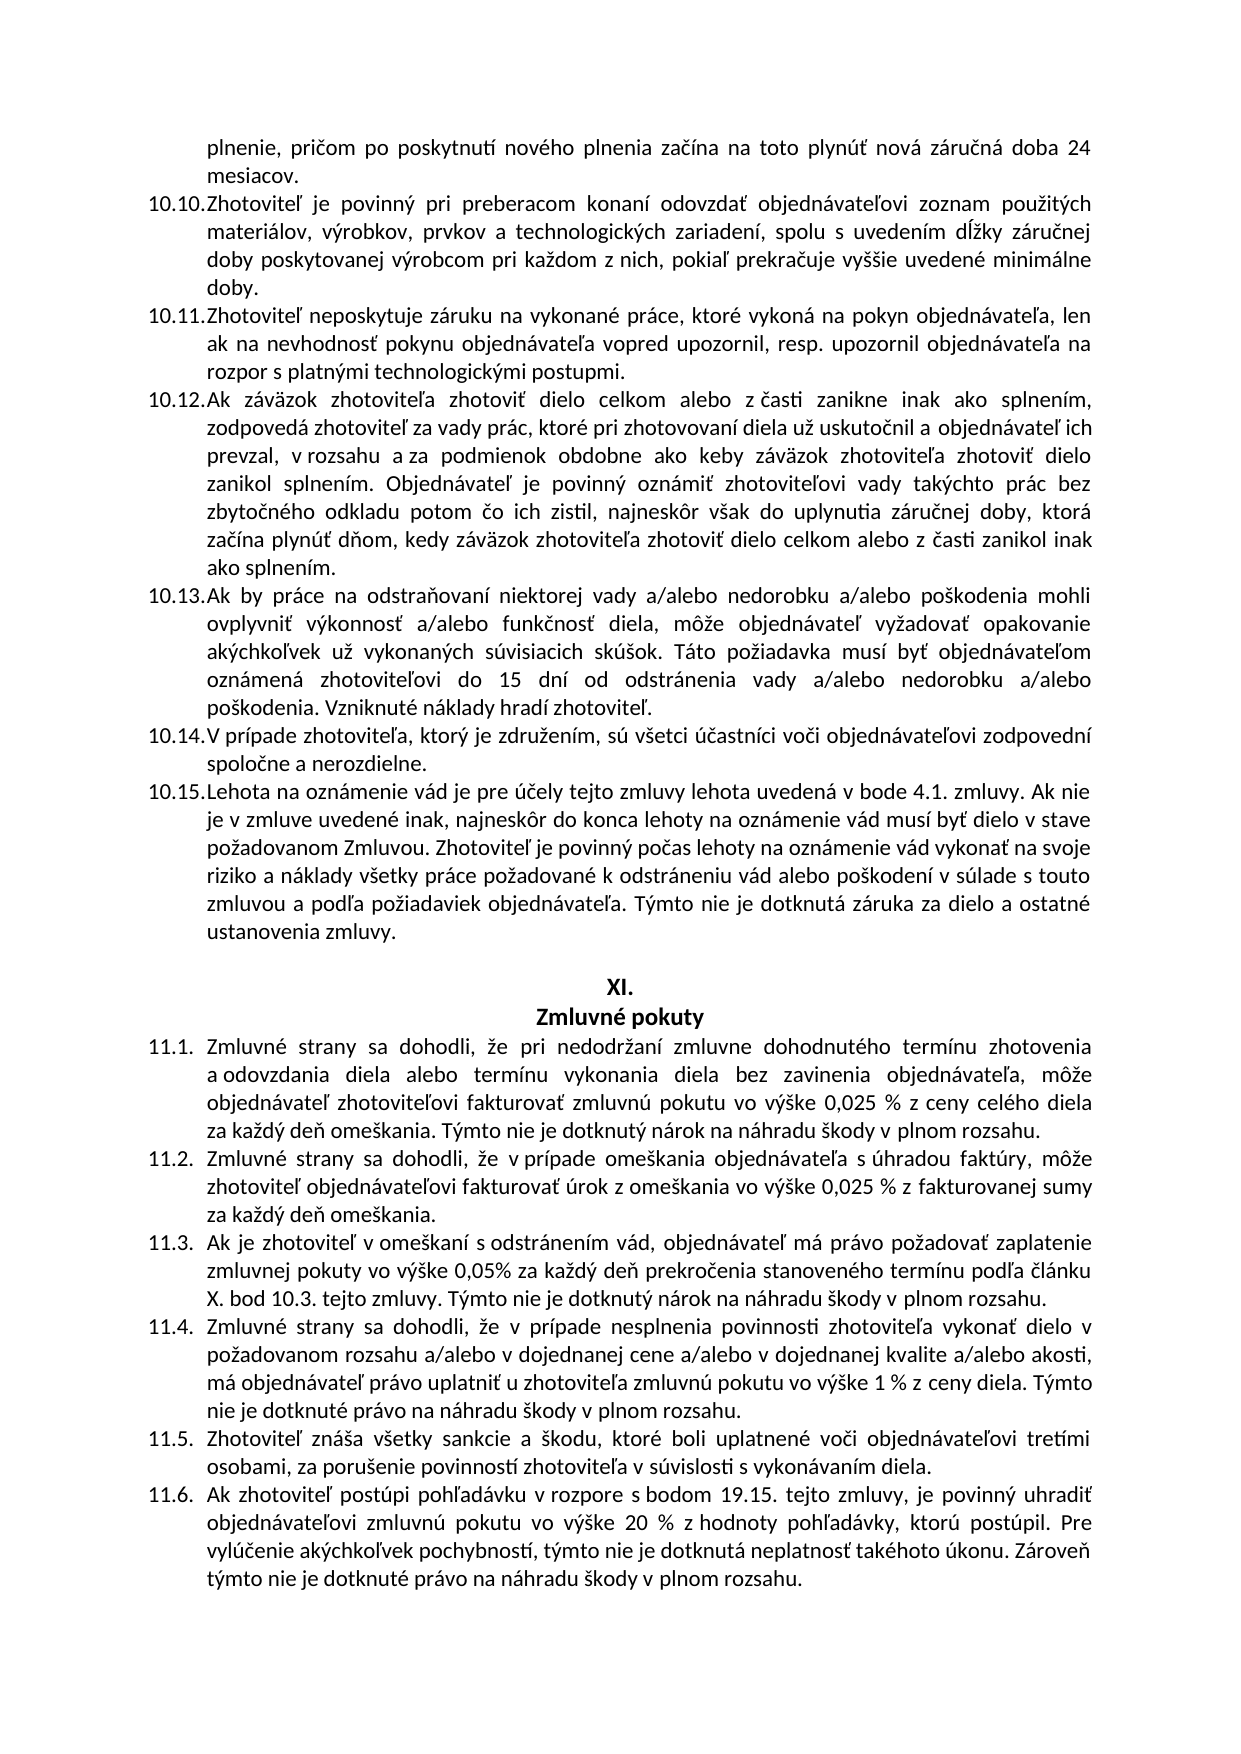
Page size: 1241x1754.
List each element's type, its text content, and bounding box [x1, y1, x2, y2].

list Zmluvné strany sa dohodli, že pri nedodržaní zmluvne dohodnutého termínu zhotovenia a odovzdania diela alebo termínu vykonania diela bez zavinenia objednávateľa, môže objednávateľ zhotoviteľovi fakturovať zmluvnú pokutu vo výške 0,025 % z ceny celého diela za každý deň omeškania. Týmto nie je dotknutý nárok na náhradu škody v plnom rozsahu. [148, 1032, 1093, 1144]
list Zhotoviteľ znáša všetky sankcie a škodu, ktoré boli uplatnené voči objednávateľovi tretími osobami, za porušenie povinností zhotoviteľa v súvislosti s vykonávaním diela. [148, 1424, 1093, 1480]
list Ak záväzok zhotoviteľa zhotoviť dielo celkom alebo z časti zanikne inak ako splnením, zodpovedá zhotoviteľ za vady prác, ktoré pri zhotovovaní diela už uskutočnil a objednávateľ ich prevzal, v rozsahu a za podmienok obdobne ako keby záväzok zhotoviteľa zhotoviť dielo zanikol splnením. Objednávateľ je povinný oznámiť zhotoviteľovi vady takýchto prác bez zbytočného odkladu potom čo ich zistil, najneskôr však do uplynutia záručnej doby, ktorá začína plynúť dňom, kedy záväzok zhotoviteľa zhotoviť dielo celkom alebo z časti zanikol inak ako splnením. [148, 385, 1093, 581]
list V prípade zhotoviteľa, ktorý je združením, sú všetci účastníci voči objednávateľovi zodpovední spoločne a nerozdielne. [148, 721, 1093, 777]
text Zmluvné pokuty [148, 1001, 1093, 1032]
list Lehota na oznámenie vád je pre účely tejto zmluvy lehota uvedená v bode 4.1. zmluvy. Ak nie je v zmluve uvedené inak, najneskôr do konca lehoty na oznámenie vád musí byť dielo v stave požadovanom Zmluvou. Zhotoviteľ je povinný počas lehoty na oznámenie vád vykonať na svoje riziko a náklady všetky práce požadované k odstráneniu vád alebo poškodení v súlade s touto zmluvou a podľa požiadaviek objednávateľa. Týmto nie je dotknutá záruka za dielo a ostatné ustanovenia zmluvy. [148, 777, 1093, 946]
list Zhotoviteľ neposkytuje záruku na vykonané práce, ktoré vykoná na pokyn objednávateľa, len ak na nevhodnosť pokynu objednávateľa vopred upozornil, resp. upozornil objednávateľa na rozpor s platnými technologickými postupmi. [148, 301, 1093, 385]
list Ak je zhotoviteľ v omeškaní s odstránením vád, objednávateľ má právo požadovať zaplatenie zmluvnej pokuty vo výške 0,05% za každý deň prekročenia stanoveného termínu podľa článku X. bod 10.3. tejto zmluvy. Týmto nie je dotknutý nárok na náhradu škody v plnom rozsahu. [148, 1228, 1093, 1312]
list Ak zhotoviteľ postúpi pohľadávku v rozpore s bodom 19.15. tejto zmluvy, je povinný uhradiť objednávateľovi zmluvnú pokutu vo výške 20 % z hodnoty pohľadávky, ktorú postúpil. Pre vylúčenie akýchkoľvek pochybností, týmto nie je dotknutá neplatnosť takéhoto úkonu. Zároveň týmto nie je dotknuté právo na náhradu škody v plnom rozsahu. [148, 1480, 1093, 1592]
list Zmluvné strany sa dohodli, že v prípade omeškania objednávateľa s úhradou faktúry, môže zhotoviteľ objednávateľovi fakturovať úrok z omeškania vo výške 0,025 % z fakturovanej sumy za každý deň omeškania. [148, 1144, 1093, 1228]
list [148, 133, 1093, 189]
list Zmluvné strany sa dohodli, že v prípade nesplnenia povinnosti zhotoviteľa vykonať dielo v požadovanom rozsahu a/alebo v dojednanej cene a/alebo v dojednanej kvalite a/alebo akosti, má objednávateľ právo uplatniť u zhotoviteľa zmluvnú pokutu vo výške 1 % z ceny diela. Týmto nie je dotknuté právo na náhradu škody v plnom rozsahu. [148, 1312, 1093, 1424]
text XI. [148, 971, 1093, 1001]
list Ak by práce na odstraňovaní niektorej vady a/alebo nedorobku a/alebo poškodenia mohli ovplyvniť výkonnosť a/alebo funkčnosť diela, môže objednávateľ vyžadovať opakovanie akýchkoľvek už vykonaných súvisiacich skúšok. Táto požiadavka musí byť objednávateľom oznámená zhotoviteľovi do 15 dní od odstránenia vady a/alebo nedorobku a/alebo poškodenia. Vzniknuté náklady hradí zhotoviteľ. [148, 581, 1093, 721]
list Zhotoviteľ je povinný pri preberacom konaní odovzdať objednávateľovi zoznam použitých materiálov, výrobkov, prvkov a technologických zariadení, spolu s uvedením dĺžky záručnej doby poskytovanej výrobcom pri každom z nich, pokiaľ prekračuje vyššie uvedené minimálne doby. [148, 189, 1093, 301]
